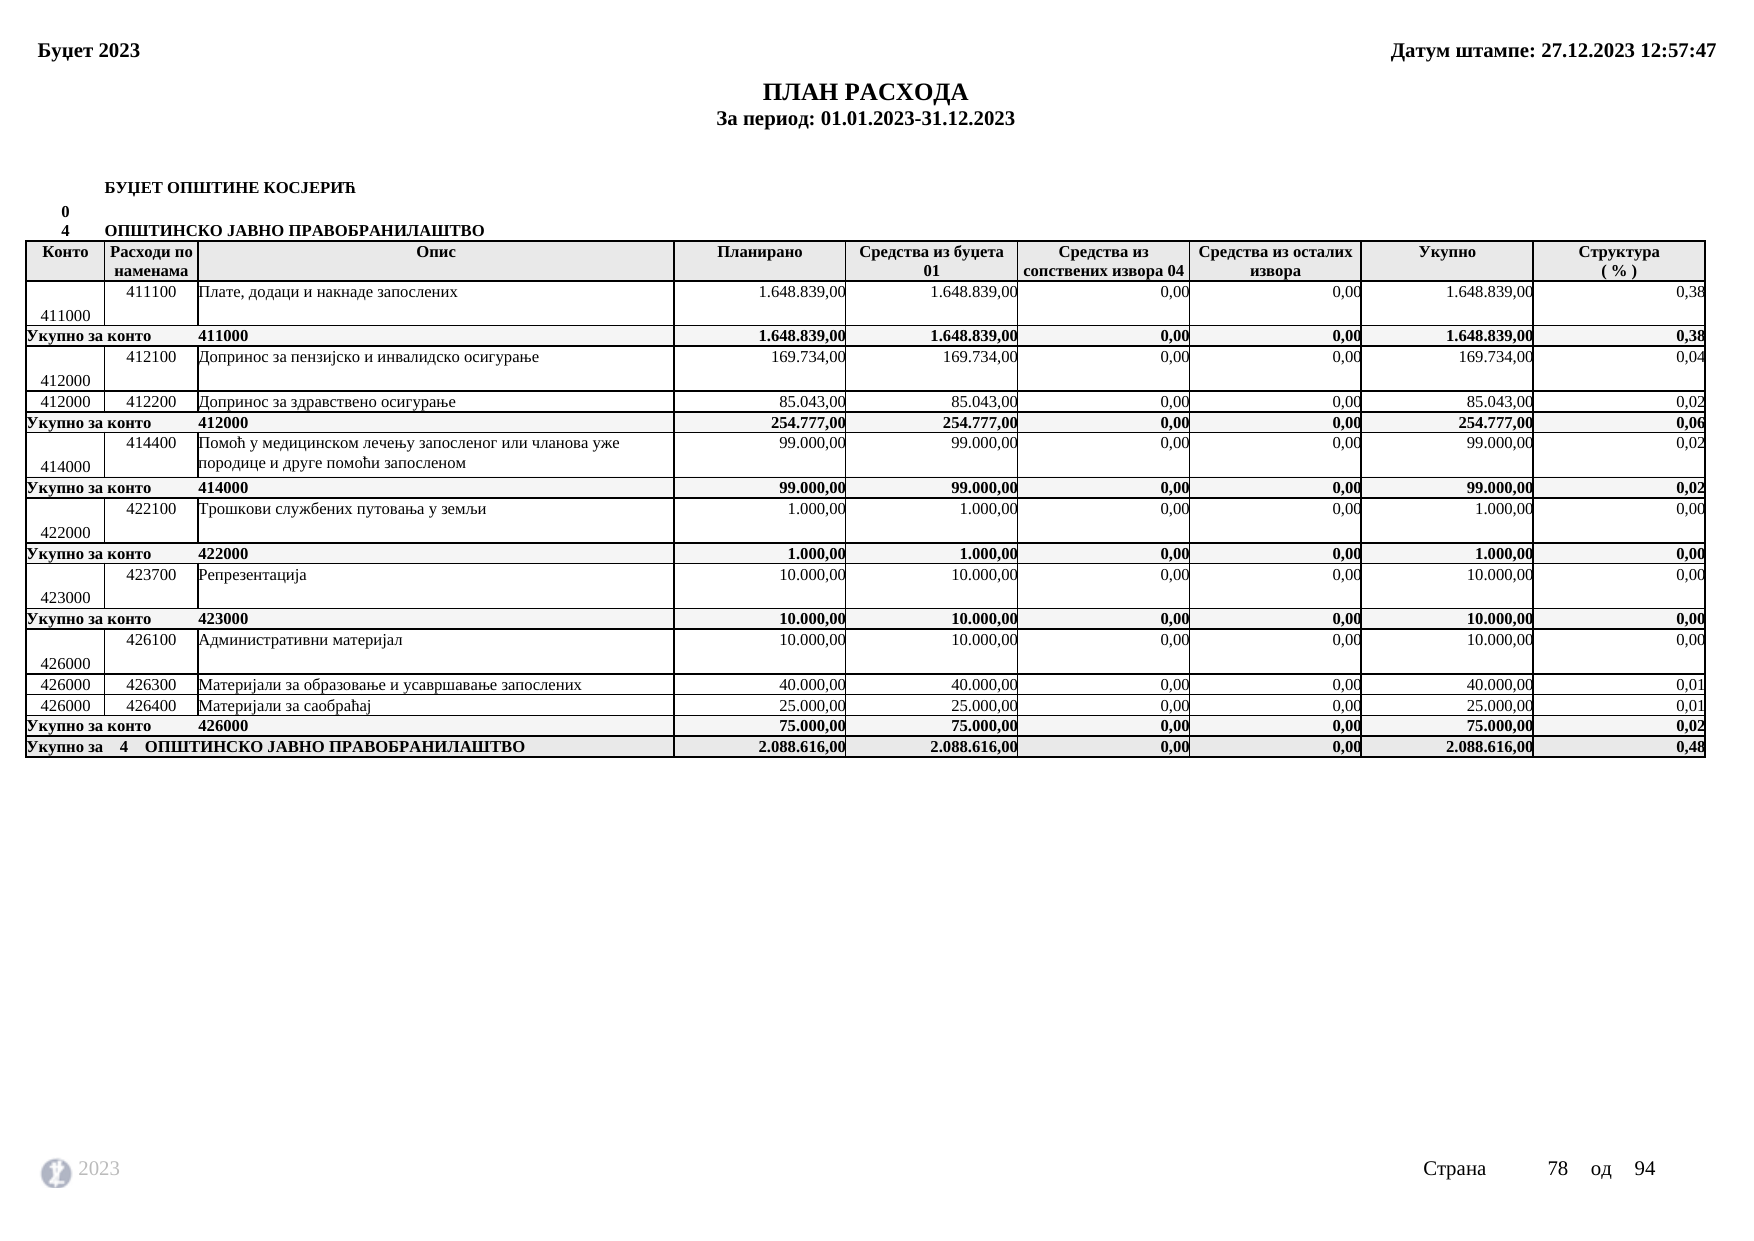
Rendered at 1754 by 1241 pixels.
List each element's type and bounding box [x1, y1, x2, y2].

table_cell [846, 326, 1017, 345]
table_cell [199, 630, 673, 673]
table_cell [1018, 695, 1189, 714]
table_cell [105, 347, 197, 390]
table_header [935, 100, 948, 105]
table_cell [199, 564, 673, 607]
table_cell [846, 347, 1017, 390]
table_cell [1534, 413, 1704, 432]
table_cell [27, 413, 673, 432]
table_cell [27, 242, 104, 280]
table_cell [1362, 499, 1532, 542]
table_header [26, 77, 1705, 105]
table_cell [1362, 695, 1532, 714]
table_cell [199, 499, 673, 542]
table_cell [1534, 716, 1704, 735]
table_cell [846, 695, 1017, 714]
picture [37, 1155, 75, 1188]
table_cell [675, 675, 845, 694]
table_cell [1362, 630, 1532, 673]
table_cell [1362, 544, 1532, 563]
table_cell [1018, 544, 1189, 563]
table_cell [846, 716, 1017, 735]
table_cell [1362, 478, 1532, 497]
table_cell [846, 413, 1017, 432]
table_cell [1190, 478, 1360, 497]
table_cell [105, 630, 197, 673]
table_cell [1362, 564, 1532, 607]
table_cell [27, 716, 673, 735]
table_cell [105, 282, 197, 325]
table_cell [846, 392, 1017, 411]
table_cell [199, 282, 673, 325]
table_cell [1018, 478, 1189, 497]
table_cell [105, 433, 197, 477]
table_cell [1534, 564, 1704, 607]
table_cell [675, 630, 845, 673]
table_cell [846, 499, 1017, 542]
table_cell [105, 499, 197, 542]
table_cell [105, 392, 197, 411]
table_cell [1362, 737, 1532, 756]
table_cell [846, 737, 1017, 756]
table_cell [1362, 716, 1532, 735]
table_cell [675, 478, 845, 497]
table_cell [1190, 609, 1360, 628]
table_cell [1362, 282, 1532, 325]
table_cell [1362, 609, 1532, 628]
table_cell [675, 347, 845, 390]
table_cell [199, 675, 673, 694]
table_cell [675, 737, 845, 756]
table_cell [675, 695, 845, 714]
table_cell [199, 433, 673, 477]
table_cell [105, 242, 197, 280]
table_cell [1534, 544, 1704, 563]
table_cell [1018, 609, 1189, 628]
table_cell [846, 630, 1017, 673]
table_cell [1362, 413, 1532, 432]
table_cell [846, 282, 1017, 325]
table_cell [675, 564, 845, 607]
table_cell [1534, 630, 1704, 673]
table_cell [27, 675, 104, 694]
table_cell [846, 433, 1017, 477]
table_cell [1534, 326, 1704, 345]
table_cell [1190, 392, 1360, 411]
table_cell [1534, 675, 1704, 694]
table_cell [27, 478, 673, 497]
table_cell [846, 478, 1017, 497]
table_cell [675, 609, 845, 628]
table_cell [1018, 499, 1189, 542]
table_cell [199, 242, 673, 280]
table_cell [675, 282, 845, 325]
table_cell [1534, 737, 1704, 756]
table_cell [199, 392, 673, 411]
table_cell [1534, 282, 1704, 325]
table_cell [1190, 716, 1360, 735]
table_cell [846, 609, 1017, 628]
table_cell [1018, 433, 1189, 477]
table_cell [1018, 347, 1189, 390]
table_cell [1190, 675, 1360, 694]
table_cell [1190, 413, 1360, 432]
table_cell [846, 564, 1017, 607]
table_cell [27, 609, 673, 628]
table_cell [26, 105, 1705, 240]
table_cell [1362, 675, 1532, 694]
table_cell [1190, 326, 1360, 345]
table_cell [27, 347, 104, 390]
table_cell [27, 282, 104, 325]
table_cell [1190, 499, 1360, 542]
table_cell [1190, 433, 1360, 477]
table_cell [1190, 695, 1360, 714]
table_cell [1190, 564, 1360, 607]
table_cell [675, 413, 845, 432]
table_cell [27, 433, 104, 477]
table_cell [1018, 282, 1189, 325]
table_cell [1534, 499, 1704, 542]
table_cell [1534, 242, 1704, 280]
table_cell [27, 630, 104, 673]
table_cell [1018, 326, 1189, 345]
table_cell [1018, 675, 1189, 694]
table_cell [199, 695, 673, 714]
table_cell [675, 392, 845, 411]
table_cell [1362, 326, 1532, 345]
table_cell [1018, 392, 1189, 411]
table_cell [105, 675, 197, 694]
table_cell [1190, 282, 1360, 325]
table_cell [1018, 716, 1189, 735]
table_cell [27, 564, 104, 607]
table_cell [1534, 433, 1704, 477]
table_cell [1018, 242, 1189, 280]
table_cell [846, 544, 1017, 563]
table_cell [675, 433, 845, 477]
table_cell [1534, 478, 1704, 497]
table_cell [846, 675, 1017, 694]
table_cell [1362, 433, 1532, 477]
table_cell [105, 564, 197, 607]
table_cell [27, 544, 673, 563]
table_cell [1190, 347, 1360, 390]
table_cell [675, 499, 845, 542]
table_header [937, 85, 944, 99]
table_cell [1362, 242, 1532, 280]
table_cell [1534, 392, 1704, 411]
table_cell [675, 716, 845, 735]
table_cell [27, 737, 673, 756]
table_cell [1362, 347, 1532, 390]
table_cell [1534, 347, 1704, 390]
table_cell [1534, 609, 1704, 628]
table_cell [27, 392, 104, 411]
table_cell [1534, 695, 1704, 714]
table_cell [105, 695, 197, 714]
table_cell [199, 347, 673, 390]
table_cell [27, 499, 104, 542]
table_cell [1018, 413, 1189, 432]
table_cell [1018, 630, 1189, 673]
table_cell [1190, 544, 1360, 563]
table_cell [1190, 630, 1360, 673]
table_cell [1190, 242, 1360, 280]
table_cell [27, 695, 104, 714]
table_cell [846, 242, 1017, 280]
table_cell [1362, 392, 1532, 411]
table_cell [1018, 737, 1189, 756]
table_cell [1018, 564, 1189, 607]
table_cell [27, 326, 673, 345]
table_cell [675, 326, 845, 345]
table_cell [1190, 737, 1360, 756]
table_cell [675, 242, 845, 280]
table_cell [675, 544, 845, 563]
